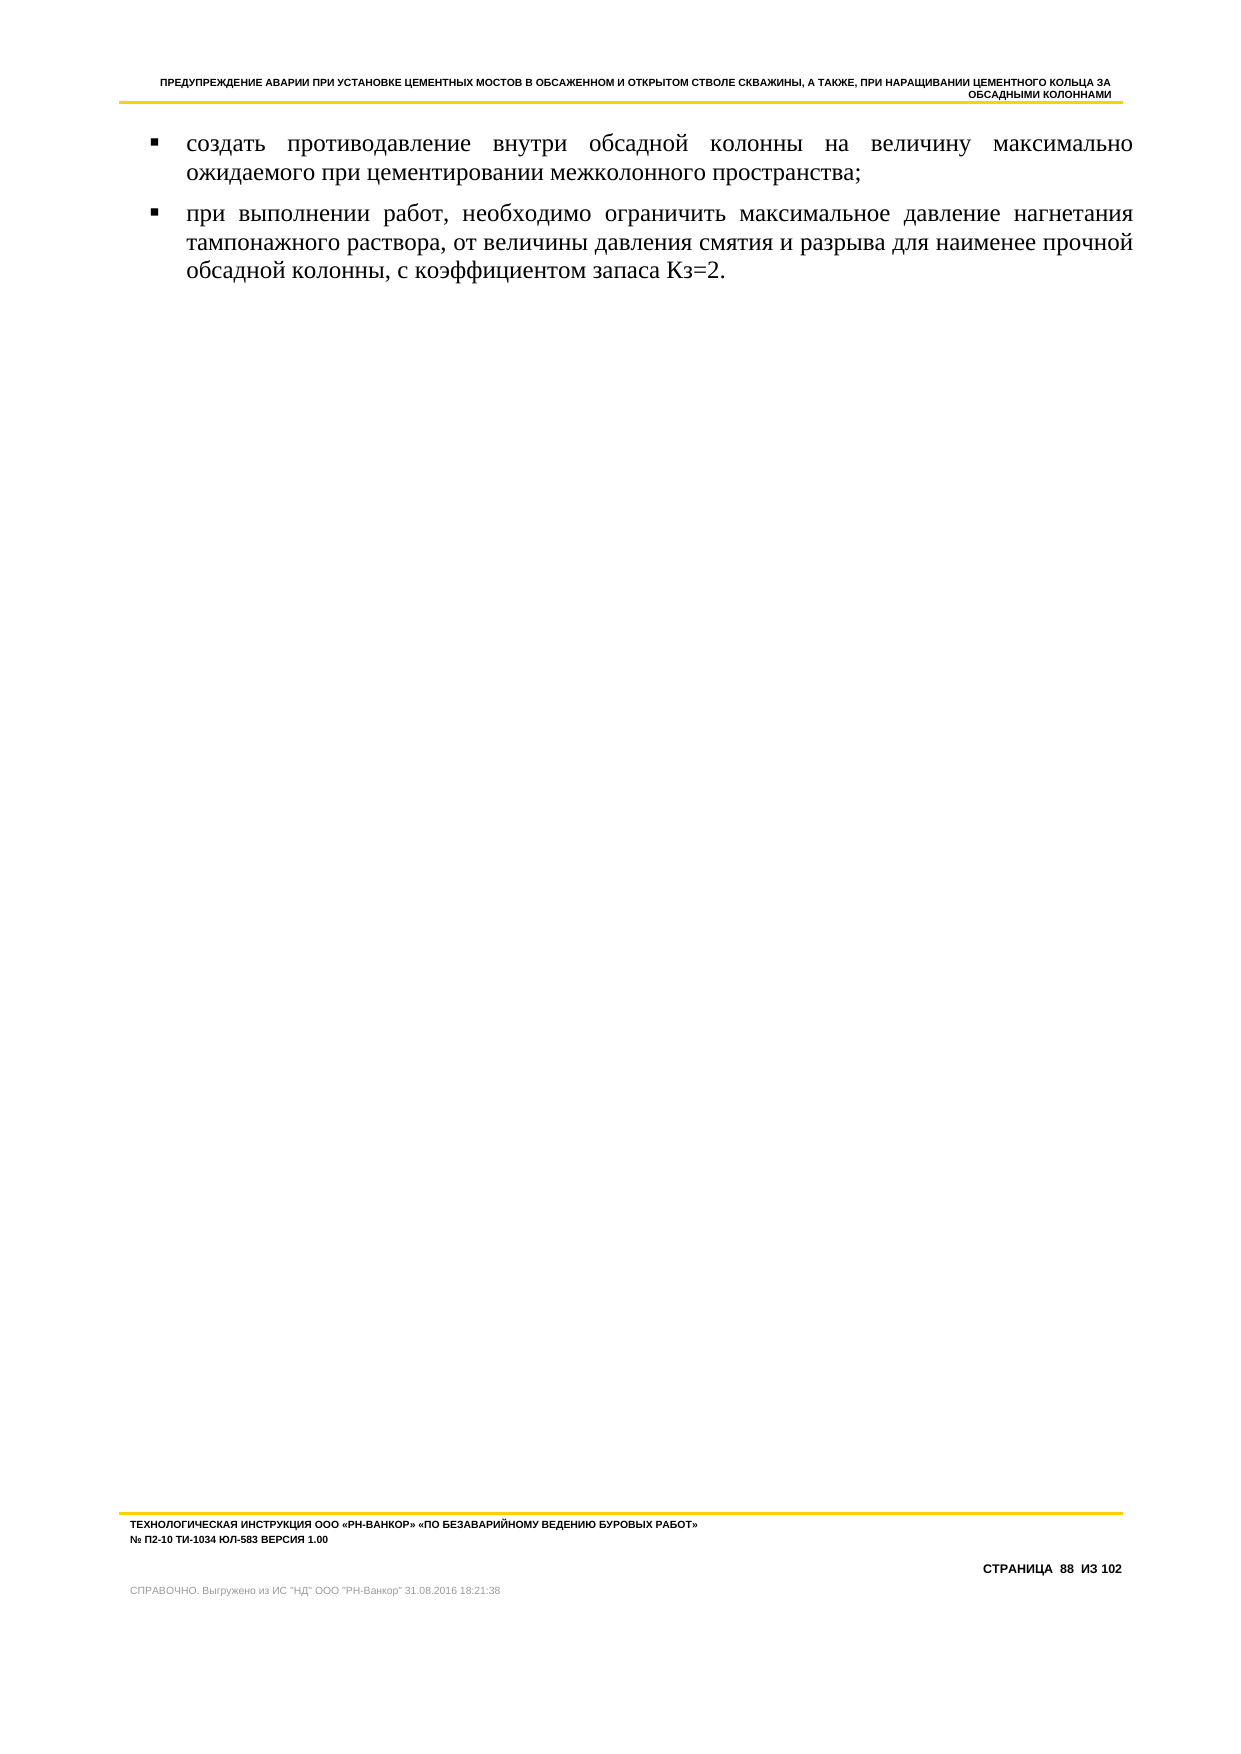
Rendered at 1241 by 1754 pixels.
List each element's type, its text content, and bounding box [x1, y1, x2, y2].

list при выполнении работ, необходимо ограничить максимальное давление нагнетания тампонажного раствора, от величины давления смятия и разрыва для наименее прочной обсадной колонны, с коэффициентом запаса Кз=2. [149, 198, 1134, 284]
list создать противодавление внутри обсадной колонны на величину максимально ожидаемого при цементировании межколонного пространства; [149, 128, 1134, 185]
